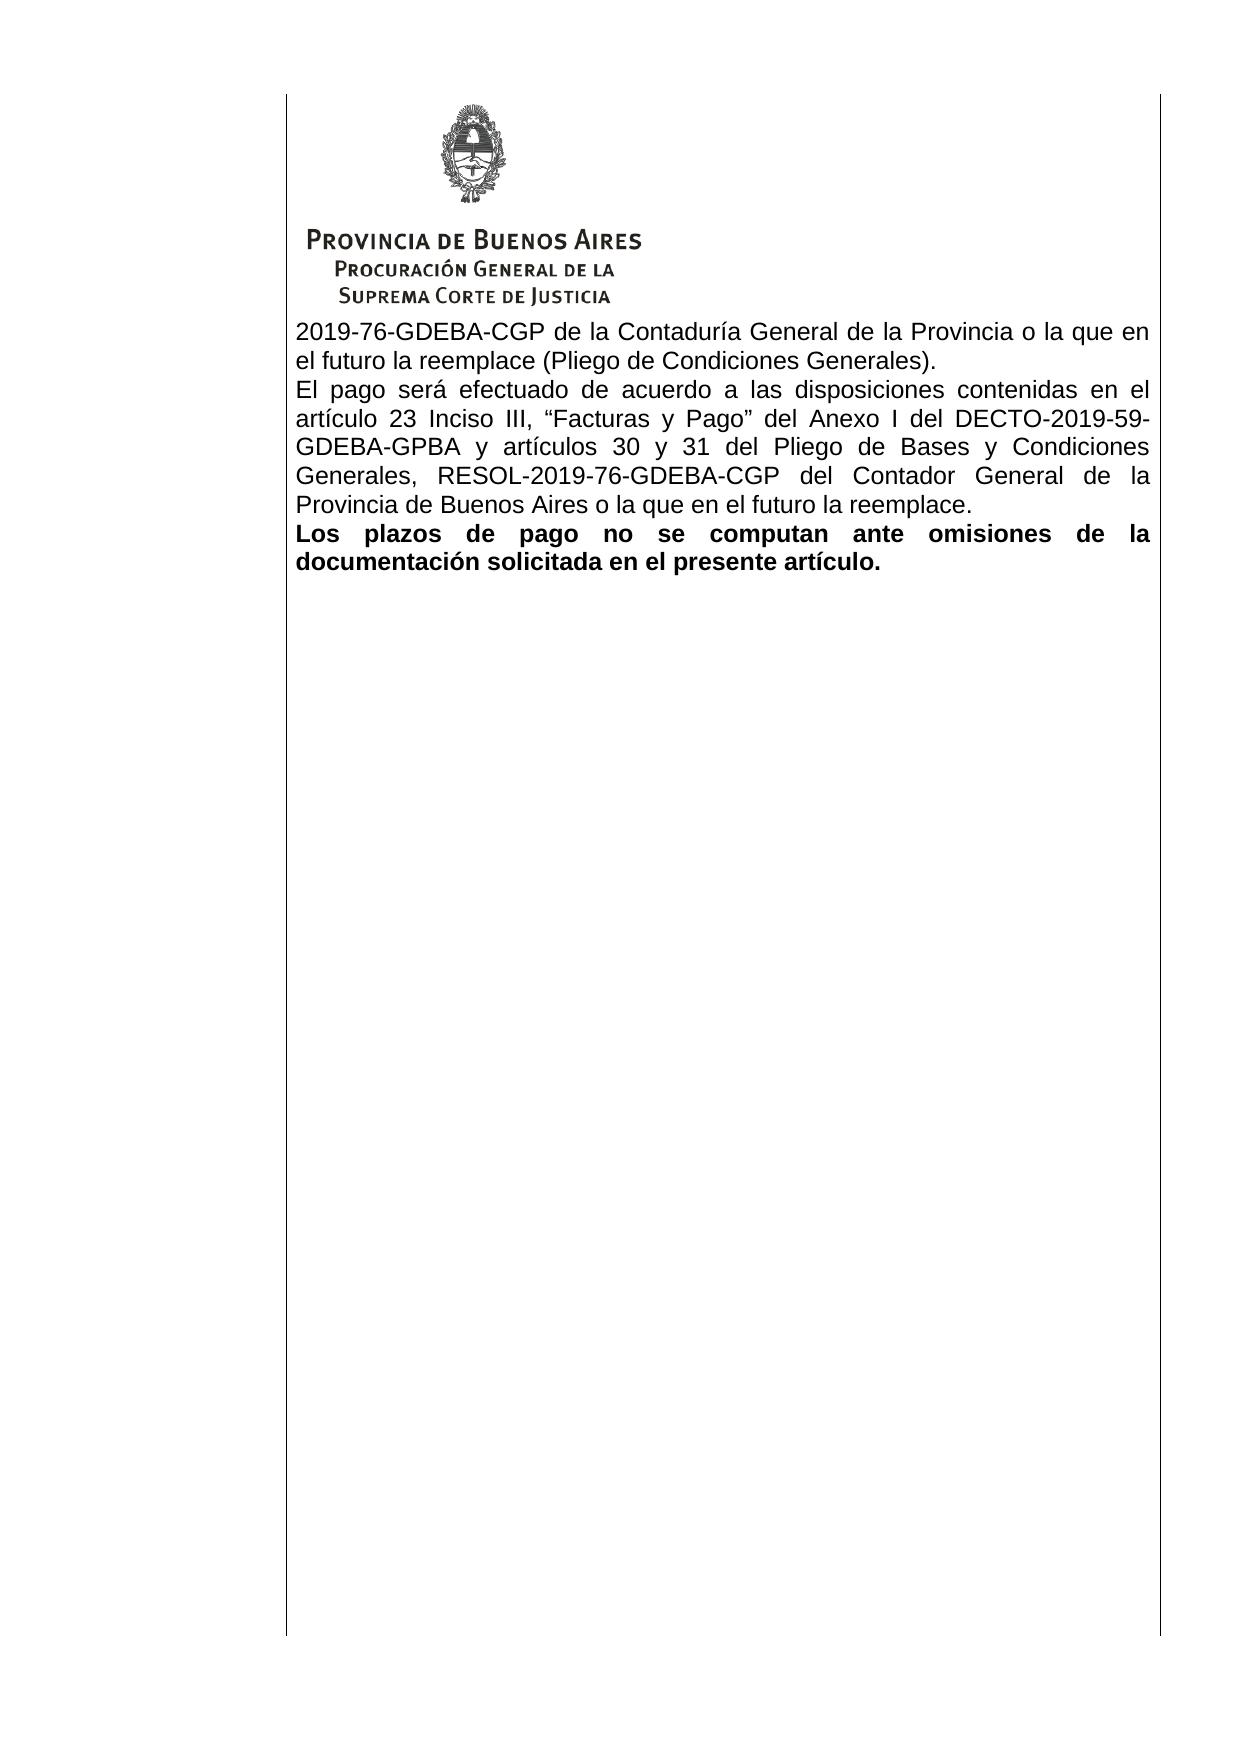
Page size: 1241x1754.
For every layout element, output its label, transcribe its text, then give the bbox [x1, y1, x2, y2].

picture [295, 93, 650, 318]
text El pago será efectuado de acuerdo a las disposiciones contenidas en el artículo 23 Inciso III, “Facturas y Pago” del Anexo I del DECTO-2019-59-GDEBA-GPBA y artículos 30 y 31 del Pliego de Bases y Condiciones Generales, RESOL-2019-76-GDEBA-CGP del Contador General de la Provincia de Buenos Aires o la que en el futuro la reemplace. [295, 375, 1152, 519]
text Los plazos de pago no se computan ante omisiones de la documentación solicitada en el presente artículo. [295, 519, 1152, 576]
